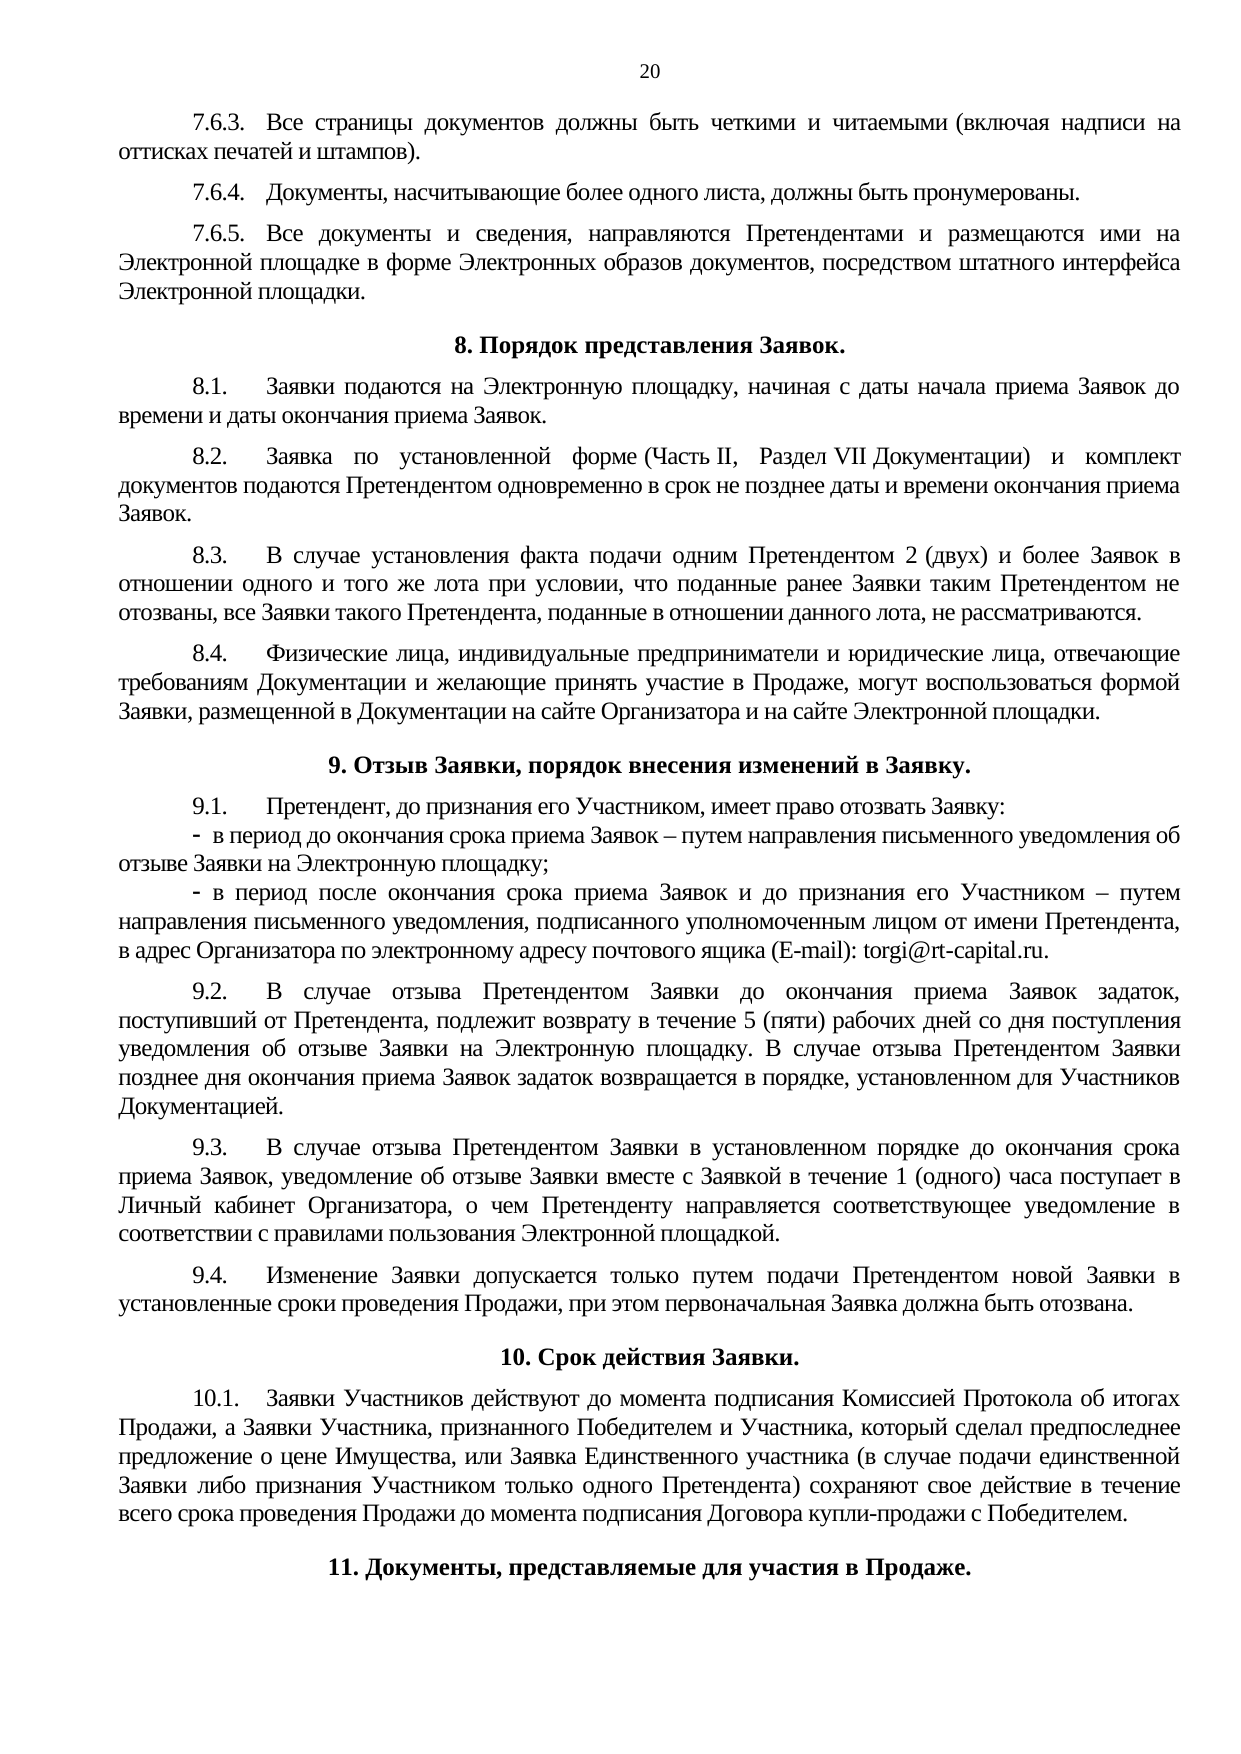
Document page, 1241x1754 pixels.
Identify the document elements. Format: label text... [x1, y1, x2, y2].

list Изменение Заявки допускается только путем подачи Претендентом новой Заявки в установленные сроки проведения Продажи, при этом первоначальная Заявка должна быть отозвана. [118, 1260, 1181, 1317]
list Заявки подаются на Электронную площадку, начиная с даты начала приема Заявок до времени и даты окончания приема Заявок. [118, 371, 1181, 428]
list Срок действия Заявки. [118, 1342, 1181, 1371]
list в период после окончания срока приема Заявок и до признания его Участником – путем направления письменного уведомления, подписанного уполномоченным лицом от имени Претендента, в адрес Организатора по электронному адресу почтового ящика (E-mail): torgi@rt-capital.ru. [118, 877, 1181, 963]
list Заявка по установленной форме (Часть II, Раздел VII Документации) и комплект документов подаются Претендентом одновременно в срок не позднее даты и времени окончания приема Заявок. [118, 441, 1181, 527]
list В случае отзыва Претендентом Заявки в установленном порядке до окончания срока приема Заявок, уведомление об отзыве Заявки вместе с Заявкой в течение 1 (одного) часа поступает в Личный кабинет Организатора, о чем Претенденту направляется соответствующее уведомление в соответствии с правилами пользования Электронной площадкой. [118, 1132, 1181, 1247]
list Заявки Участников действуют до момента подписания Комиссией Протокола об итогах Продажи, а Заявки Участника, признанного Победителем и Участника, который сделал предпоследнее предложение о цене Имущества, или Заявка Единственного участника (в случае подачи единственной Заявки либо признания Участником только одного Претендента) сохраняют свое действие в течение всего срока проведения Продажи до момента подписания Договора купли-продажи с Победителем. [118, 1383, 1181, 1527]
list Отзыв Заявки, порядок внесения изменений в Заявку. [118, 750, 1181, 778]
list В случае отзыва Претендентом Заявки до окончания приема Заявок задаток, поступивший от Претендента, подлежит возврату в течение 5 (пяти) рабочих дней со дня поступления уведомления об отзыве Заявки на Электронную площадку. В случае отзыва Претендентом Заявки позднее дня окончания приема Заявок задаток возвращается в порядке, установленном для Участников Документацией. [118, 976, 1181, 1120]
list Документы, насчитывающие более одного листа, должны быть пронумерованы. [118, 177, 1181, 206]
list В случае установления факта подачи одним Претендентом 2 (двух) и более Заявок в отношении одного и того же лота при условии, что поданные ранее Заявки таким Претендентом не отозваны, все Заявки такого Претендента, поданные в отношении данного лота, не рассматриваются. [118, 540, 1181, 626]
list Физические лица, индивидуальные предприниматели и юридические лица, отвечающие требованиям Документации и желающие принять участие в Продаже, могут воспользоваться формой Заявки, размещенной в Документации на сайте Организатора и на сайте Электронной площадки. [118, 638, 1181, 725]
list Документы, представляемые для участия в Продаже. [118, 1552, 1181, 1581]
list в период до окончания срока приема Заявок – путем направления письменного уведомления об отзыве Заявки на Электронную площадку; [118, 820, 1181, 877]
list Порядок представления Заявок. [118, 330, 1181, 358]
list Все страницы документов должны быть четкими и читаемыми (включая надписи на оттисках печатей и штампов). [118, 107, 1181, 165]
list Все документы и сведения, направляются Претендентами и размещаются ими на Электронной площадке в форме Электронных образов документов, посредством штатного интерфейса Электронной площадки. [118, 218, 1181, 305]
list Претендент, до признания его Участником, имеет право отозвать Заявку: [118, 791, 1181, 820]
